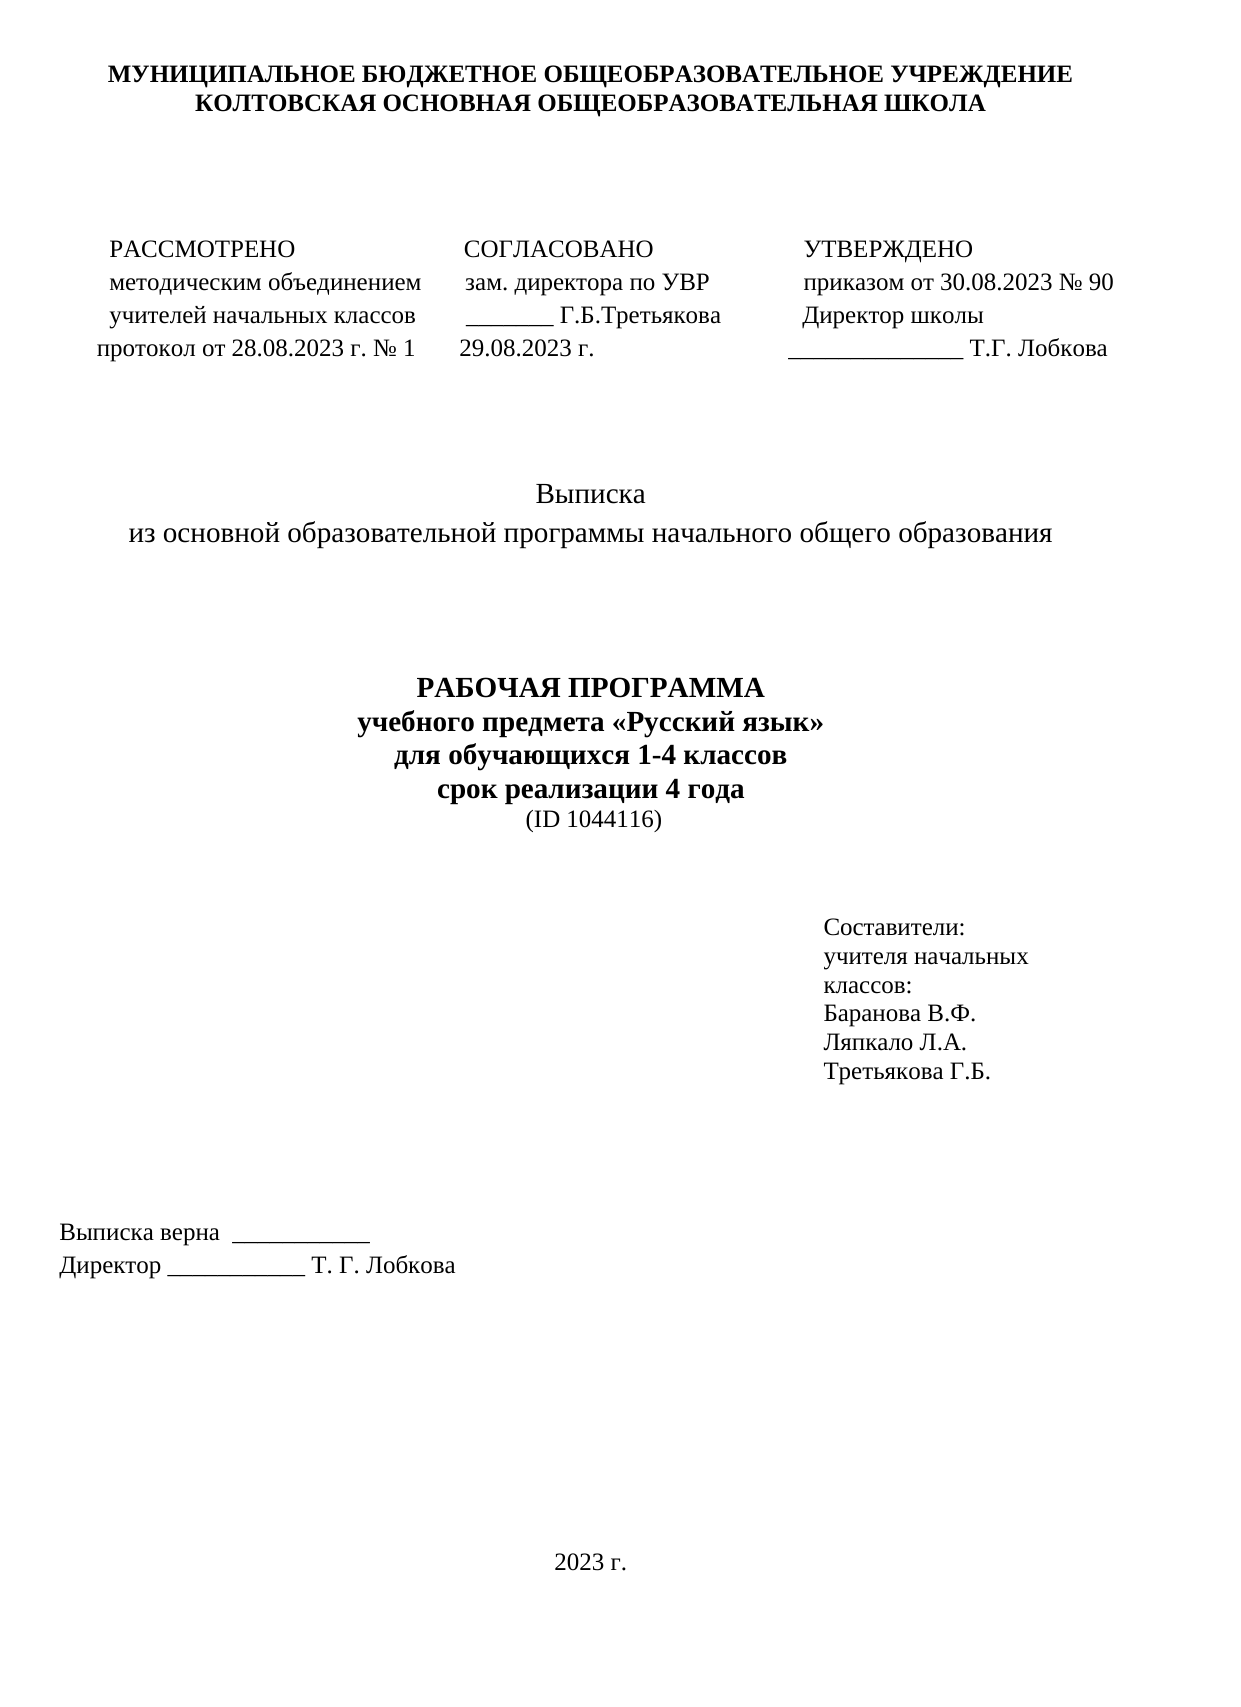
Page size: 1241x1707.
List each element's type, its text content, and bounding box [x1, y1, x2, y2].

text Директор ___________ Т. Г. Лобкова [59, 1250, 1122, 1279]
table_header Составители: [812, 912, 1133, 941]
text РАБОЧАЯ ПРОГРАММА [44, 670, 1137, 704]
text из основной образовательной программы начального общего образования [59, 515, 1122, 548]
text протокол от 28.08.2023 г. № 1 29.08.2023 г. ______________ Т.Г. Лобкова [59, 333, 1122, 362]
text МУНИЦИПАЛЬНОЕ БЮДЖЕТНОЕ ОБЩЕОБРАЗОВАТЕЛЬНОЕ УЧРЕЖДЕНИЕ [59, 59, 1122, 88]
text РАССМОТРЕНО СОГЛАСОВАНО УТВЕРЖДЕНО [59, 234, 1122, 263]
text (ID 1044116) [59, 804, 1122, 833]
text учебного предмета «Русский язык» [44, 704, 1137, 737]
text 2023 г. [59, 1547, 1122, 1576]
table_cell учителя начальных классов: [812, 941, 1133, 998]
text для обучающихся 1-4 классов [44, 737, 1137, 771]
text методическим объединением зам. директора по УВР приказом от 30.08.2023 № 90 [59, 267, 1122, 296]
table_cell Баранова В.Ф. [812, 999, 1133, 1027]
text срок реализации 4 года [44, 771, 1137, 804]
table_cell Третьякова Г.Б. [812, 1056, 1133, 1085]
text Выписка верна ___________ [59, 1217, 1122, 1246]
text Выписка [59, 476, 1122, 510]
table_cell Ляпкало Л.А. [812, 1027, 1133, 1056]
text КОЛТОВСКАЯ ОСНОВНАЯ ОБЩЕОБРАЗОВАТЕЛЬНАЯ ШКОЛА [59, 88, 1122, 117]
text учителей начальных классов _______ Г.Б.Третьякова Директор школы [59, 300, 1122, 329]
